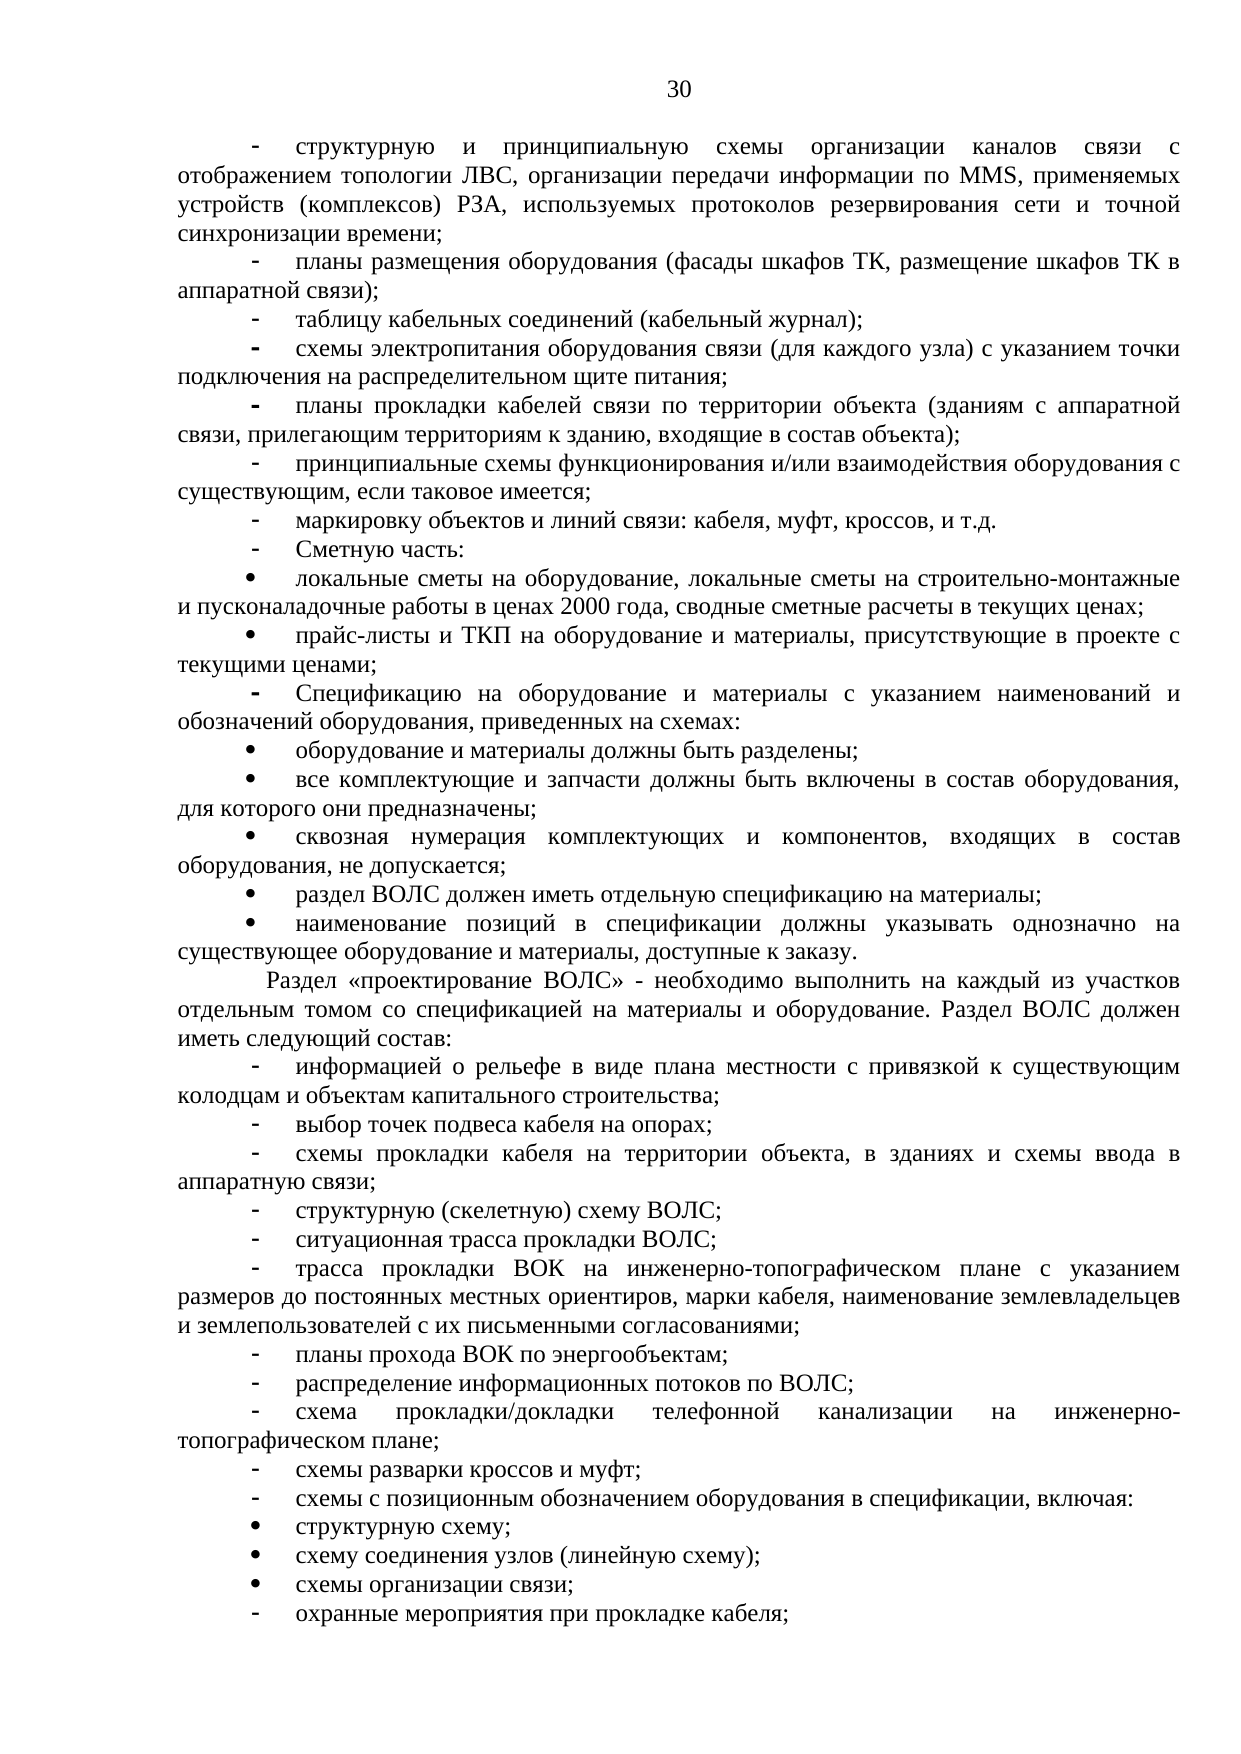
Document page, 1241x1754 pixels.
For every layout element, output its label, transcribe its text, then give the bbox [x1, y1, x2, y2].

list схема прокладки/докладки телефонной канализации на инженерно-топографическом плане; [177, 1396, 1181, 1454]
list схемы с позиционным обозначением оборудования в спецификации, включая: [177, 1483, 1181, 1511]
list планы размещения оборудования (фасады шкафов ТК, размещение шкафов ТК в аппаратной связи); [177, 246, 1181, 304]
list оборудование и материалы должны быть разделены; [177, 735, 1181, 764]
list распределение информационных потоков по ВОЛС; [177, 1368, 1181, 1396]
list выбор точек подвеса кабеля на опорах; [177, 1109, 1181, 1138]
list структурную схему; [177, 1511, 1181, 1540]
list принципиальные схемы функционирования и/или взаимодействия оборудования с существующим, если таковое имеется; [177, 448, 1181, 505]
list прайс-листы и ТКП на оборудование и материалы, присутствующие в проекте с текущими ценами; [177, 620, 1181, 678]
list Спецификацию на оборудование и материалы с указанием наименований и обозначений оборудования, приведенных на схемах: [177, 678, 1181, 735]
list раздел ВОЛС должен иметь отдельную спецификацию на материалы; [177, 879, 1181, 908]
list схемы разварки кроссов и муфт; [177, 1454, 1181, 1483]
list охранные мероприятия при прокладке кабеля; [177, 1598, 1181, 1626]
list схему соединения узлов (линейную схему); [177, 1540, 1181, 1569]
list схемы электропитания оборудования связи (для каждого узла) с указанием точки подключения на распределительном щите питания; [177, 333, 1181, 390]
list планы прохода ВОК по энергообъектам; [177, 1339, 1181, 1368]
list структурную (скелетную) схему ВОЛС; [177, 1195, 1181, 1224]
list сквозная нумерация комплектующих и компонентов, входящих в состав оборудования, не допускается; [177, 821, 1181, 879]
list планы прокладки кабелей связи по территории объекта (зданиям с аппаратной связи, прилегающим территориям к зданию, входящие в состав объекта); [177, 390, 1181, 448]
list ситуационная трасса прокладки ВОЛС; [177, 1224, 1181, 1253]
list локальные сметы на оборудование, локальные сметы на строительно-монтажные и пусконаладочные работы в ценах 2000 года, сводные сметные расчеты в текущих ценах; [177, 563, 1181, 620]
list все комплектующие и запчасти должны быть включены в состав оборудования, для которого они предназначены; [177, 764, 1181, 821]
list трасса прокладки ВОК на инженерно-топографическом плане с указанием размеров до постоянных местных ориентиров, марки кабеля, наименование землевладельцев и землепользователей с их письменными согласованиями; [177, 1253, 1181, 1339]
list наименование позиций в спецификации должны указывать однозначно на существующее оборудование и материалы, доступные к заказу. [177, 908, 1181, 965]
list таблицу кабельных соединений (кабельный журнал); [177, 304, 1181, 333]
list маркировку объектов и линий связи: кабеля, муфт, кроссов, и т.д. [177, 505, 1181, 534]
list схемы организации связи; [177, 1569, 1181, 1598]
list Сметную часть: [177, 534, 1181, 563]
list Раздел «проектирование ВОЛС» - необходимо выполнить на каждый из участков отдельным томом со спецификацией на материалы и оборудование. Раздел ВОЛС должен иметь следующий состав: [177, 965, 1181, 1051]
list информацией о рельефе в виде плана местности с привязкой к существующим колодцам и объектам капитального строительства; [177, 1051, 1181, 1109]
list схемы прокладки кабеля на территории объекта, в зданиях и схемы ввода в аппаратную связи; [177, 1138, 1181, 1195]
list структурную и принципиальную схемы организации каналов связи с отображением топологии ЛВС, организации передачи информации по MMS, применяемых устройств (комплексов) РЗА, используемых протоколов резервирования сети и точной синхронизации времени; [177, 131, 1181, 246]
